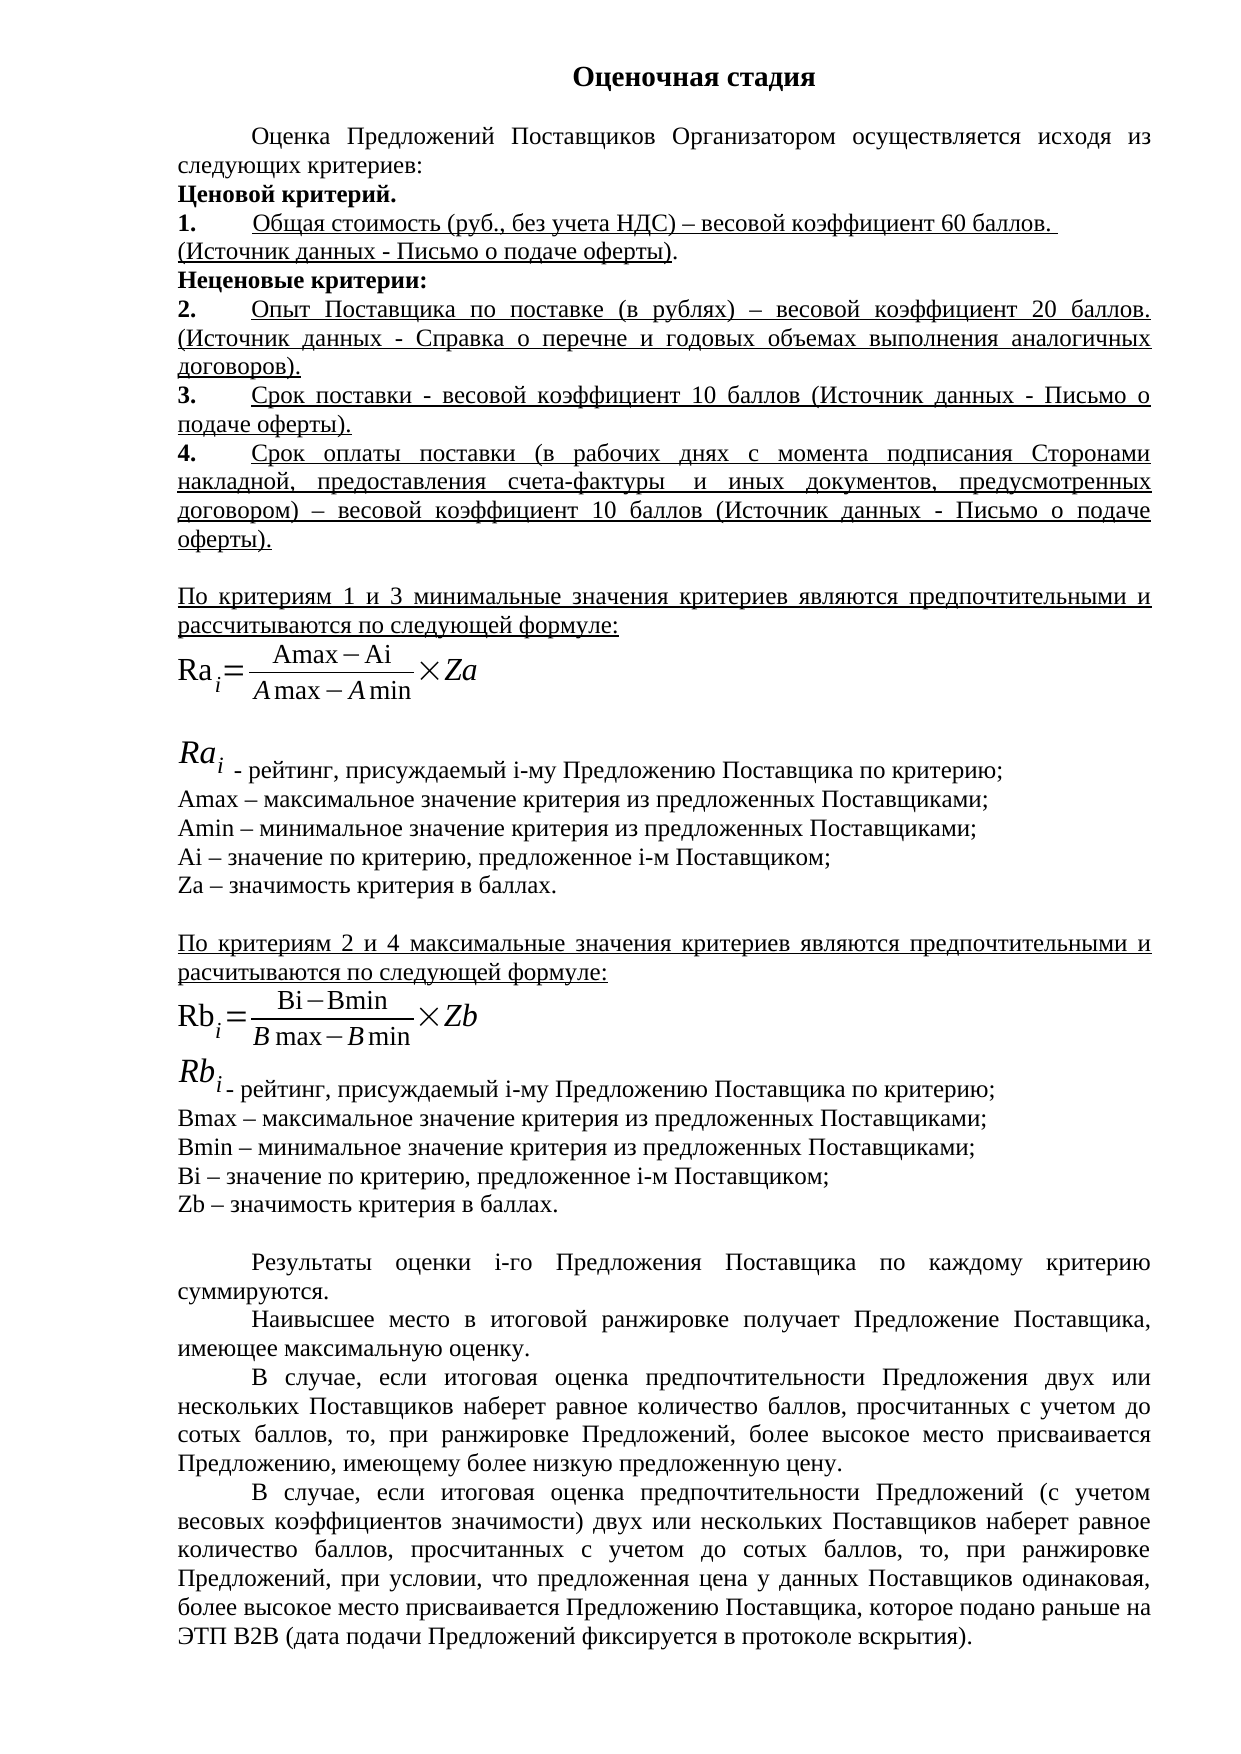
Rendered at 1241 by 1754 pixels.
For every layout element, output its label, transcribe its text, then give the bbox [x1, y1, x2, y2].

text Результаты оценки i-го Предложения Поставщика по каждому критерию суммируются. [177, 1247, 1152, 1304]
text - рейтинг, присуждаемый i-му Предложению Поставщика по критерию; [177, 733, 1152, 784]
list Опыт Поставщика по поставке (в рублях) – весовой коэффициент 20 баллов. (Источник данных - Справка о перечне и годовых объемах выполнения аналогичных договоров). [177, 294, 1152, 348]
text Ai – значение по критерию, предложенное i-м Поставщиком; [177, 842, 1152, 870]
list Срок оплаты поставки (в рабочих днях с момента подписания Сторонами накладной, предоставления счета-фактуры и иных документов, предусмотренных договором) – весовой коэффициент 10 баллов (Источник данных - Письмо о подаче оферты). [177, 438, 1152, 491]
list Общая стоимость (руб., без учета НДС) – весовой коэффициент 60 баллов. [177, 208, 1152, 236]
text Zb – значимость критерия в баллах. [177, 1189, 1152, 1218]
text Наивысшее место в итоговой ранжировке получает Предложение Поставщика, имеющее максимальную оценку. [177, 1304, 1152, 1362]
text Неценовые критерии: [177, 265, 1152, 294]
text Bi – значение по критерию, предложенное i-м Поставщиком; [177, 1161, 1152, 1189]
list Срок поставки - весовой коэффициент 10 баллов (Источник данных - Письмо о подаче оферты). [177, 380, 1152, 438]
text Amin – минимальное значение критерия из предложенных Поставщиками; [177, 813, 1152, 842]
list Опыт Поставщика по поставке (в рублях) – весовой коэффициент 20 баллов. (Источник данных - Справка о перечне и годовых объемах выполнения аналогичных договоров). [177, 349, 1152, 380]
text Оценка Предложений Поставщиков Организатором осуществляется исходя из следующих критериев: [177, 121, 1152, 179]
text Bmax – максимальное значение критерия из предложенных Поставщиками; [177, 1103, 1152, 1132]
text (Источник данных - Письмо о подаче оферты). [177, 236, 1152, 265]
text Za – значимость критерия в баллах. [177, 870, 1152, 899]
text По критериям 2 и 4 максимальные значения критериев являются предпочтительными и расчитываются по следующей формуле: [177, 928, 1152, 953]
text По критериям 1 и 3 минимальные значения критериев являются предпочтительными и рассчитываются по следующей формуле: [177, 607, 1152, 639]
text По критериям 1 и 3 минимальные значения критериев являются предпочтительными и рассчитываются по следующей формуле: [177, 581, 1152, 606]
text По критериям 2 и 4 максимальные значения критериев являются предпочтительными и расчитываются по следующей формуле: [177, 954, 1152, 985]
text Оценочная стадия [177, 59, 1152, 93]
text Bmin – минимальное значение критерия из предложенных Поставщиками; [177, 1132, 1152, 1161]
text В случае, если итоговая оценка предпочтительности Предложений (с учетом весовых коэффициентов значимости) двух или нескольких Поставщиков наберет равное количество баллов, просчитанных с учетом до сотых баллов, то, при ранжировке Предложений, при условии, что предложенная цена у данных Поставщиков одинаковая, более высокое место присваивается Предложению Поставщика, которое подано раньше на ЭТП B2B (дата подачи Предложений фиксируется в протоколе вскрытия). [177, 1477, 1152, 1649]
text В случае, если итоговая оценка предпочтительности Предложения двух или нескольких Поставщиков наберет равное количество баллов, просчитанных с учетом до сотых баллов, то, при ранжировке Предложений, более высокое место присваивается Предложению, имеющему более низкую предложенную цену. [177, 1362, 1152, 1477]
list Срок оплаты поставки (в рабочих днях с момента подписания Сторонами накладной, предоставления счета-фактуры и иных документов, предусмотренных договором) – весовой коэффициент 10 баллов (Источник данных - Письмо о подаче оферты). [177, 493, 1152, 553]
text - рейтинг, присуждаемый i-му Предложению Поставщика по критерию; [177, 1051, 1152, 1103]
text Ценовой критерий. [177, 179, 1152, 208]
text Amax – максимальное значение критерия из предложенных Поставщиками; [177, 784, 1152, 813]
